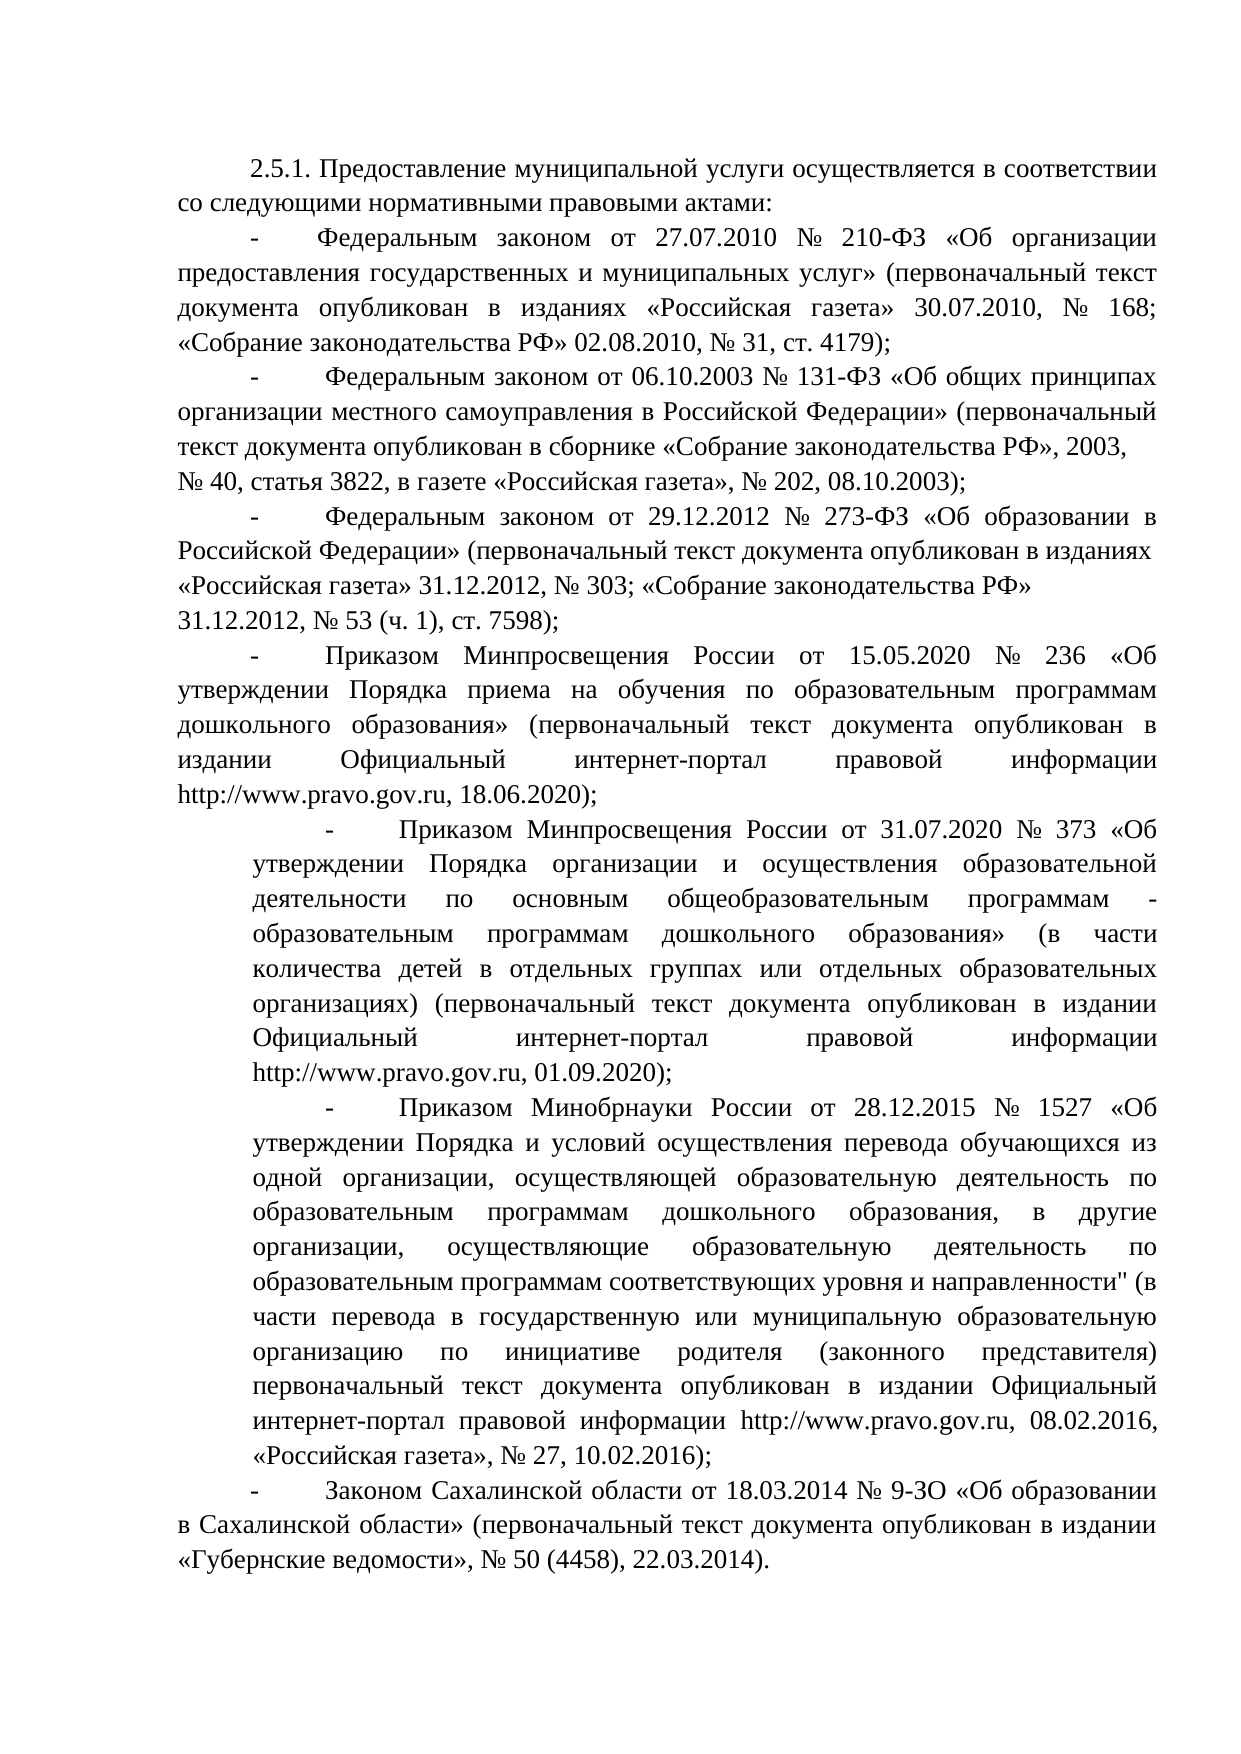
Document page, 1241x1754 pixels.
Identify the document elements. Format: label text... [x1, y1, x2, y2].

text 31.12.2012, № 53 (ч. 1), ст. 7598); [177, 604, 1158, 635]
list Приказом Минобрнауки России от 28.12.2015 № 1527 «Об утверждении Порядка и условий осуществления перевода обучающихся из одной организации, осуществляющей образовательную деятельность по образовательным программам дошкольного образования, в другие организации, осуществляющие образовательную деятельность по образовательным программам соответствующих уровня и направленности" (в части перевода в государственную или муниципальную образовательную организацию по инициативе родителя (законного представителя) первоначальный текст документа опубликован в издании Официальный интернет-портал правовой информации http://www.pravo.gov.ru, 08.02.2016, «Российская газета», № 27, 10.02.2016); [252, 1091, 1158, 1470]
text - Федеральным законом от 27.07.2010 № 210-ФЗ «Об организации предоставления государственных и муниципальных услуг» (первоначальный текст документа опубликован в изданиях «Российская газета» 30.07.2010, № 168; «Собрание законодательства РФ» 02.08.2010, № 31, ст. 4179); [177, 221, 1158, 357]
list Приказом Минпросвещения России от 31.07.2020 № 373 «Об утверждении Порядка организации и осуществления образовательной деятельности по основным общеобразовательным программам - образовательным программам дошкольного образования» (в части количества детей в отдельных группах или отдельных образовательных организациях) (первоначальный текст документа опубликован в издании Официальный интернет-портал правовой информации http://www.pravo.gov.ru, 01.09.2020); [252, 813, 1158, 1087]
text № 40, статья 3822, в газете «Российская газета», № 202, 08.10.2003); [177, 465, 1158, 496]
list Федеральным законом от 29.12.2012 № 273-ФЗ «Об образовании в Российской Федерации» (первоначальный текст документа опубликован в изданиях [177, 499, 1158, 566]
text «Российская газета» 31.12.2012, № 303; «Собрание законодательства РФ» [177, 569, 1158, 600]
list Федеральным законом от 06.10.2003 № 131-ФЗ «Об общих принципах организации местного самоуправления в Российской Федерации» (первоначальный текст документа опубликован в сборнике «Собрание законодательства РФ», 2003, [177, 360, 1158, 461]
list Приказом Минпросвещения России от 15.05.2020 № 236 «Об утверждении Порядка приема на обучения по образовательным программам дошкольного образования» (первоначальный текст документа опубликован в издании Официальный интернет-портал правовой информации http://www.pravo.gov.ru, 18.06.2020); [177, 639, 1158, 809]
text 2.5.1. Предоставление муниципальной услуги осуществляется в соответствии со следующими нормативными правовыми актами: [177, 152, 1158, 218]
text - Законом Сахалинской области от 18.03.2014 № 9-ЗО «Об образовании в Сахалинской области» (первоначальный текст документа опубликован в издании «Губернские ведомости», № 50 (4458), 22.03.2014). [177, 1474, 1158, 1574]
